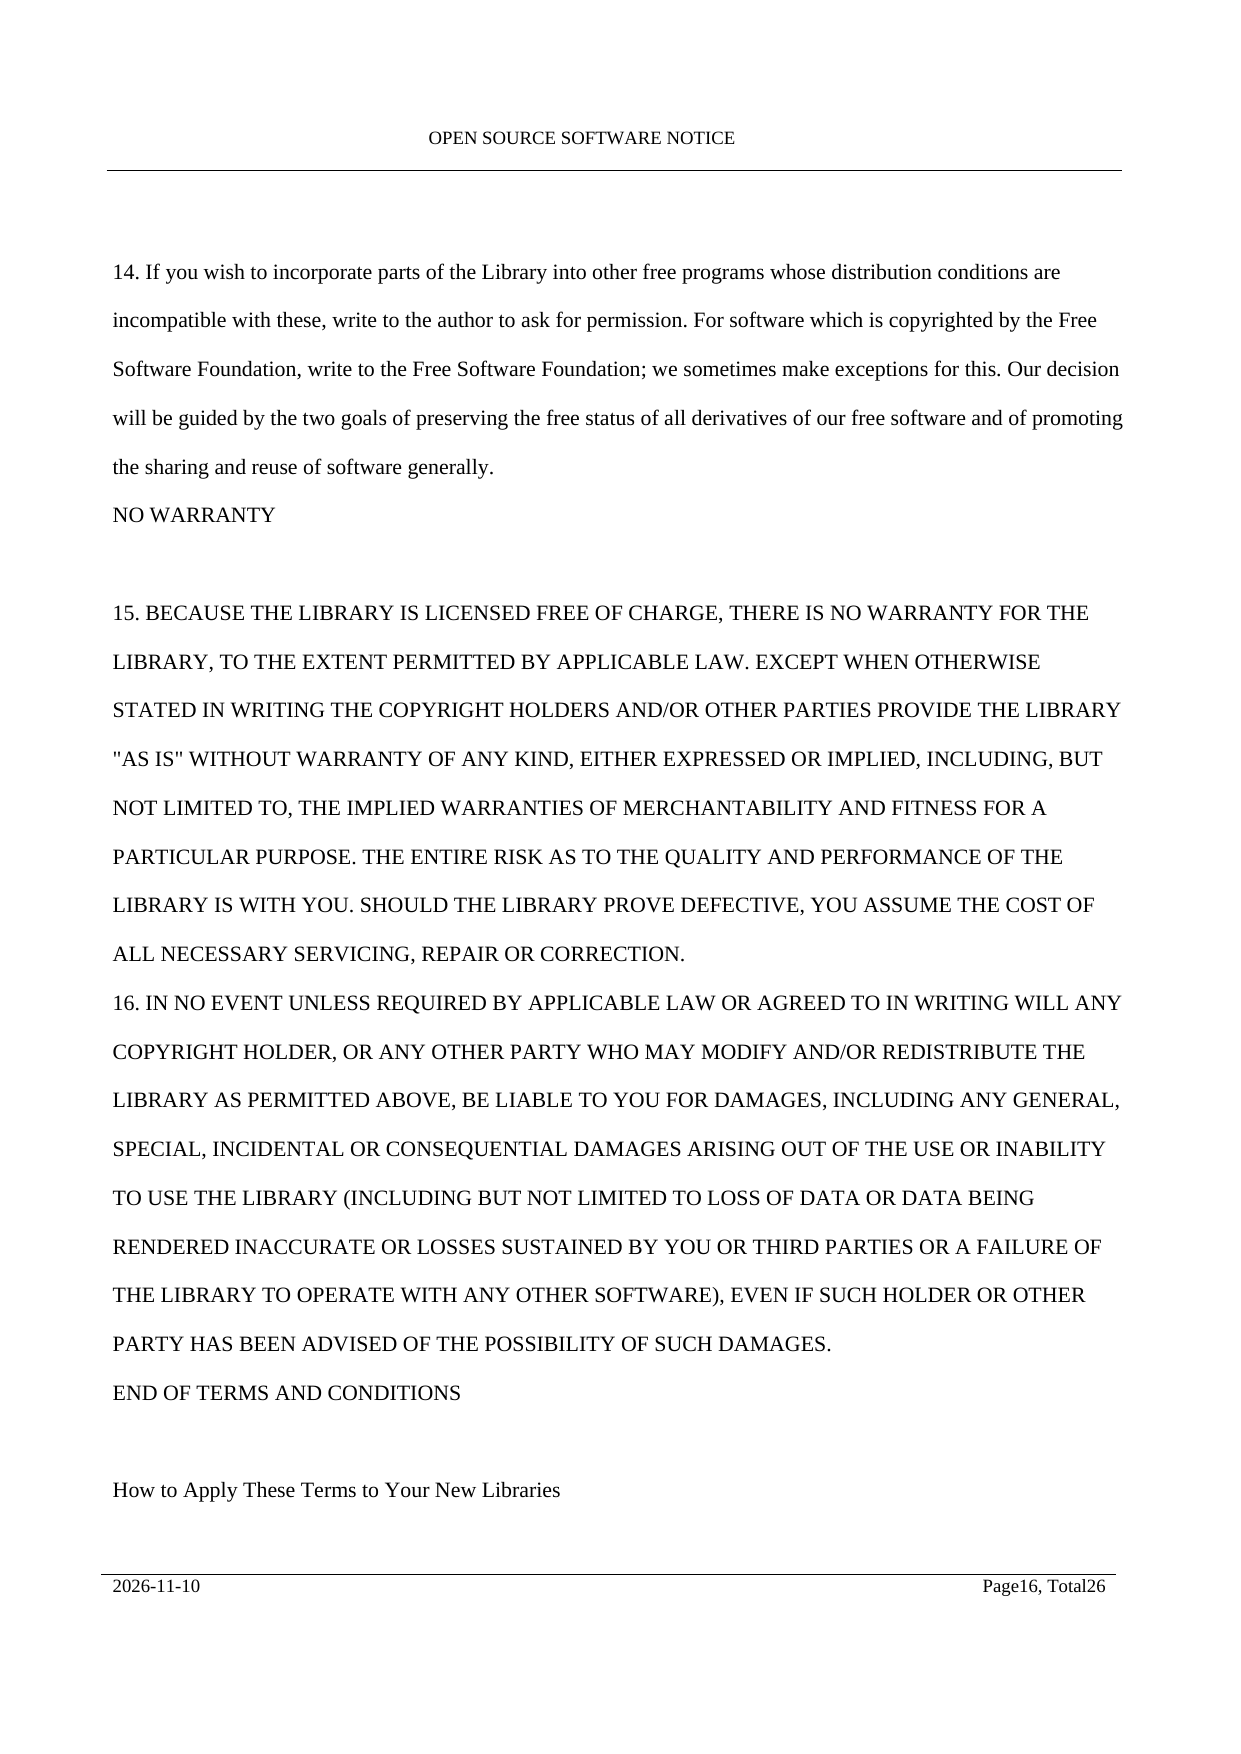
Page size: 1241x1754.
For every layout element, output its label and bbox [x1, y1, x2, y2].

text [112, 206, 1128, 1506]
